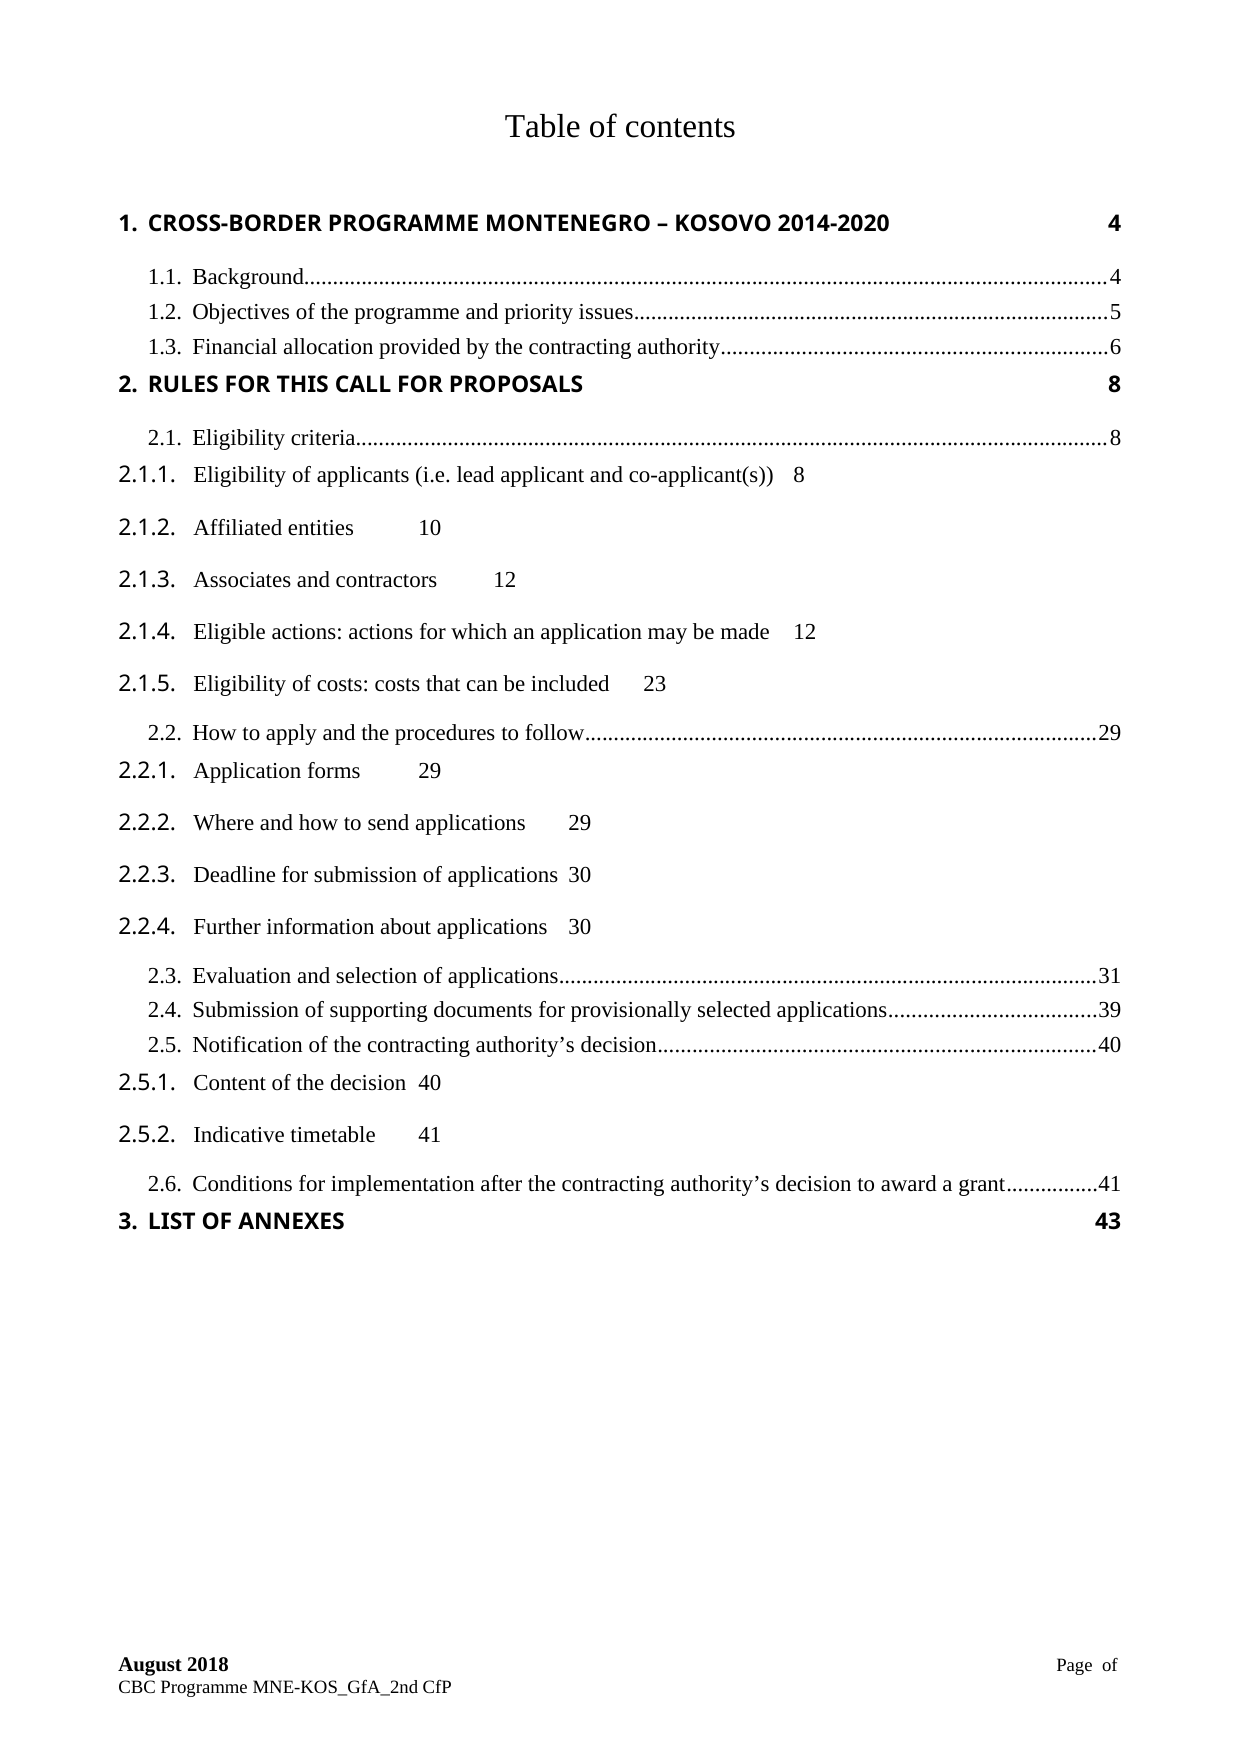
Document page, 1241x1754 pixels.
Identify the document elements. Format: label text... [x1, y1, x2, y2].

text 2.5. Notification of the contracting authority’s decision 40 [148, 1031, 1122, 1058]
text 1.2. Objectives of the programme and priority issues 5 [148, 298, 1122, 324]
text 1. Cross-border programme Montenegro – KOSOVO 2014-2020 4 [118, 207, 1122, 238]
text 2.1.2. Affiliated entities 10 [118, 511, 1122, 542]
text 2.1.3. Associates and contractors 12 [118, 563, 1122, 594]
text 2.2. How to apply and the procedures to follow 29 [148, 719, 1122, 745]
text 2.6. Conditions for implementation after the contracting authority’s decision to award a grant 41 [148, 1170, 1122, 1196]
text 2. Rules FOR thIS call for proposalS 8 [118, 367, 1122, 399]
text 2.1.1. Eligibility of applicants (i.e. lead applicant and co-applicant(s)) 8 [118, 458, 1122, 490]
text Table of contents [118, 106, 1122, 145]
text 2.4. Submission of supporting documents for provisionally selected applications 39 [148, 997, 1122, 1023]
text 2.5.1. Content of the decision 40 [118, 1066, 1122, 1097]
text 2.5.2. Indicative timetable 41 [118, 1118, 1122, 1149]
text 1.1. Background 4 [148, 263, 1122, 290]
text 2.2.4. Further information about applications 30 [118, 910, 1122, 941]
text 2.3. Evaluation and selection of applications 31 [148, 962, 1122, 988]
text 1.3. Financial allocation provided by the contracting authority 6 [148, 333, 1122, 359]
text 2.1. Eligibility criteria 8 [148, 424, 1122, 450]
text 3. LIST OF annexes 43 [118, 1205, 1122, 1236]
text 2.2.3. Deadline for submission of applications 30 [118, 858, 1122, 889]
text 2.2.1. Application forms 29 [118, 753, 1122, 785]
text 2.2.2. Where and how to send applications 29 [118, 806, 1122, 837]
text 2.1.5. Eligibility of costs: costs that can be included 23 [118, 667, 1122, 698]
text 2.1.4. Eligible actions: actions for which an application may be made 12 [118, 615, 1122, 646]
